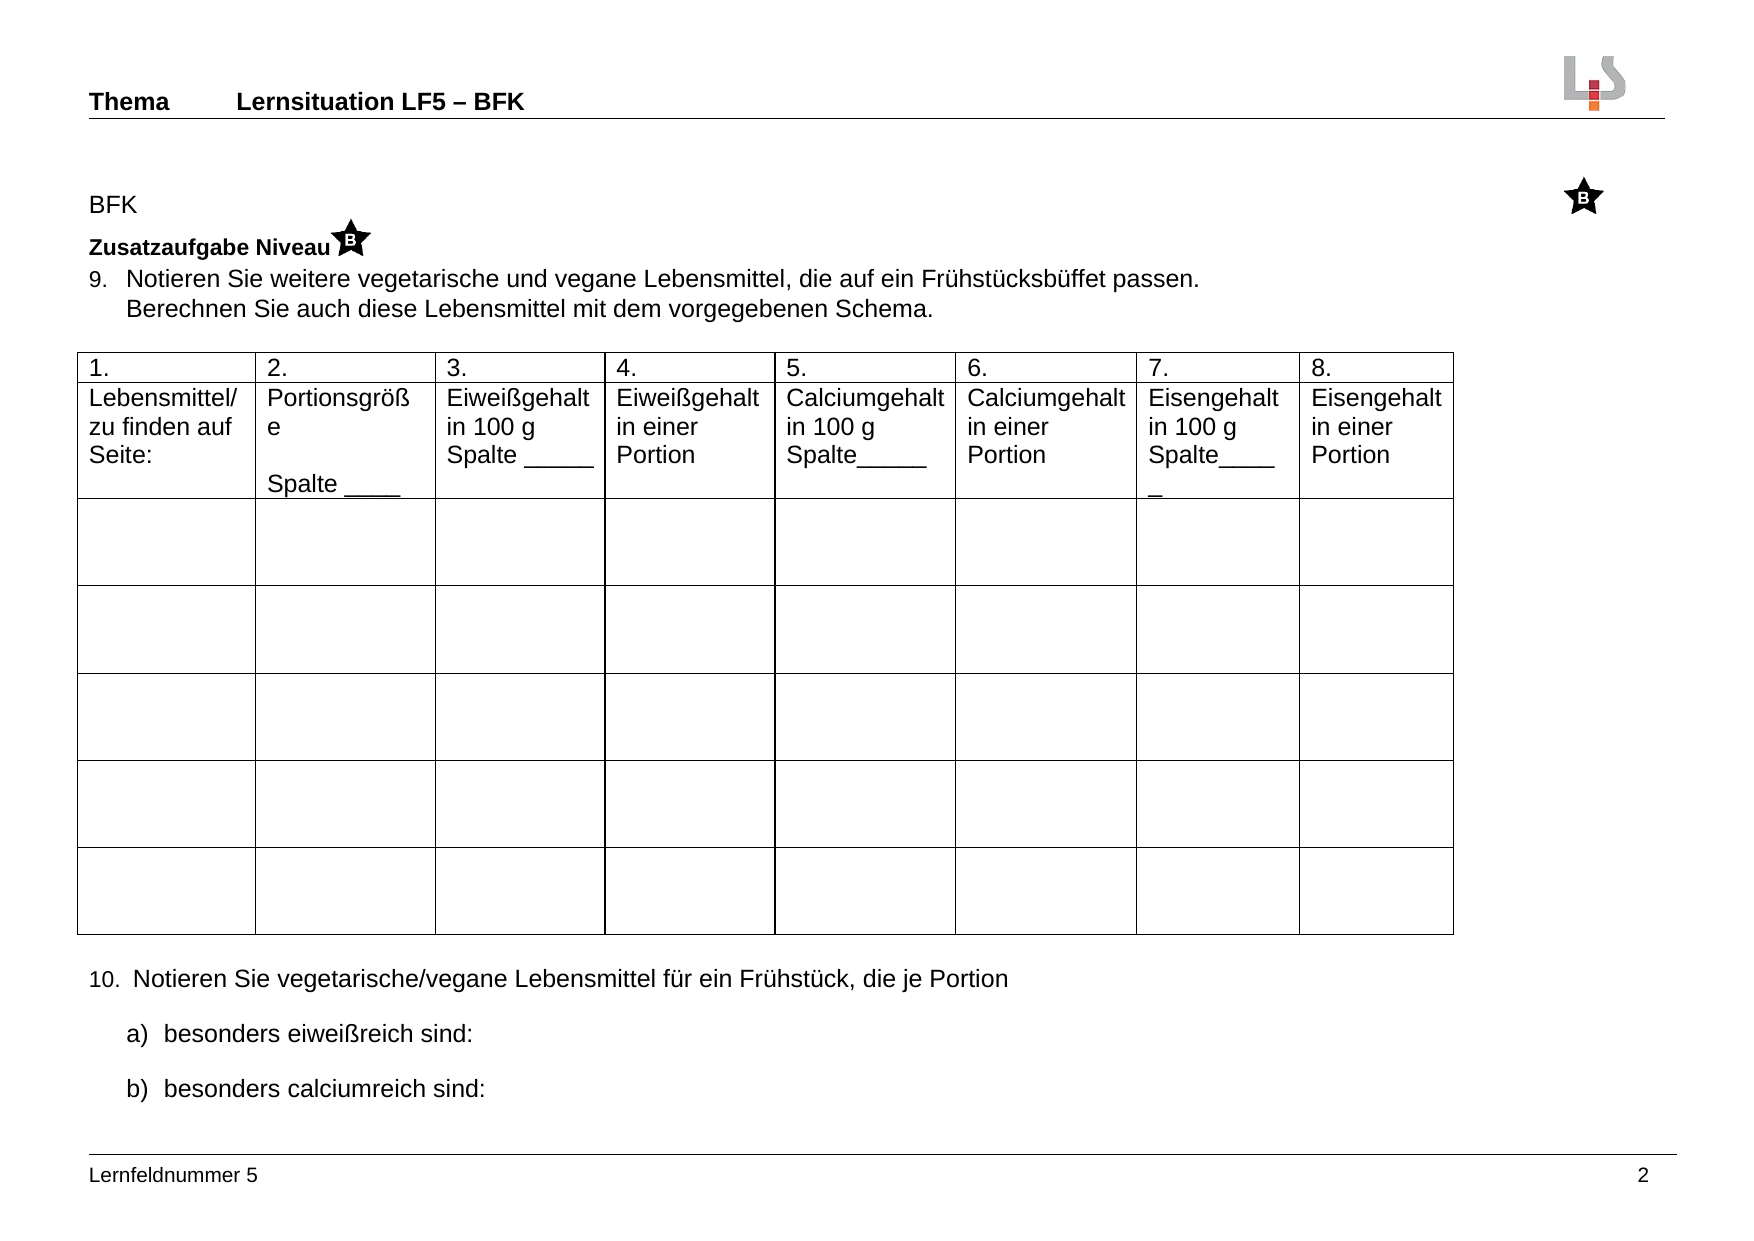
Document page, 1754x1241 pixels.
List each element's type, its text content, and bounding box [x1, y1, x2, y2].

table_cell [256, 499, 435, 585]
table_cell [1300, 848, 1453, 934]
table_cell [1137, 848, 1299, 934]
table_cell [436, 499, 604, 585]
table_header 1. [78, 353, 255, 382]
list besonders eiweißreich sind: [126, 1019, 1665, 1074]
table_cell [776, 674, 955, 760]
table_cell [436, 586, 604, 672]
table_cell Lebensmittel/ zu finden auf Seite: [78, 383, 255, 498]
table_cell [606, 499, 774, 585]
text BFK [89, 177, 1665, 219]
table_cell [606, 761, 774, 847]
table_cell [436, 848, 604, 934]
table_cell [78, 761, 255, 847]
table_cell Calciumgehalt in einer Portion [956, 383, 1136, 498]
table_header 6. [956, 353, 1136, 382]
table_cell [776, 586, 955, 672]
table_header 2. [256, 353, 435, 382]
table_cell [78, 848, 255, 934]
table_cell [436, 761, 604, 847]
table_cell [1137, 586, 1299, 672]
table_cell [1300, 674, 1453, 760]
table_cell [1137, 499, 1299, 585]
table_cell [776, 848, 955, 934]
table_cell [776, 499, 955, 585]
table_cell [78, 586, 255, 672]
table_cell Eisengehalt in 100 g Spalte_____ [1137, 383, 1299, 498]
table_cell [78, 499, 255, 585]
list Notieren Sie vegetarische/vegane Lebensmittel für ein Frühstück, die je Portion [89, 964, 1665, 1019]
table_cell Eisengehalt in einer Portion [1300, 383, 1453, 498]
table_cell Calciumgehalt in 100 g Spalte_____ [776, 383, 955, 498]
table_header 4. [606, 353, 774, 382]
table_cell Eiweißgehalt in einer Portion [606, 383, 774, 498]
table_cell [606, 586, 774, 672]
table_cell [956, 499, 1136, 585]
table_header 3. [436, 353, 604, 382]
list besonders calciumreich sind: [126, 1074, 1665, 1129]
table_cell [776, 761, 955, 847]
table_cell [1300, 499, 1453, 585]
table_cell [1300, 586, 1453, 672]
picture [1563, 176, 1604, 214]
table_cell [956, 586, 1136, 672]
table_cell [956, 674, 1136, 760]
list Notieren Sie weitere vegetarische und vegane Lebensmittel, die auf ein Frühstücksbüffet passen. Berechnen Sie auch diese Lebensmittel mit dem vorgegebenen Schema. [89, 260, 1665, 323]
table_cell [1137, 761, 1299, 847]
table_cell Portionsgröße Spalte ____ [256, 383, 435, 498]
text Zusatzaufgabe Niveau [89, 219, 1665, 260]
table_cell [256, 586, 435, 672]
table_header 5. [776, 353, 955, 382]
table_cell [956, 761, 1136, 847]
table_cell [436, 674, 604, 760]
table_cell [256, 761, 435, 847]
table_cell [606, 674, 774, 760]
table_cell [1300, 761, 1453, 847]
picture [330, 218, 371, 256]
table_cell [256, 674, 435, 760]
table_cell [78, 674, 255, 760]
table_cell [1137, 674, 1299, 760]
table_header 7. [1137, 353, 1299, 382]
table_cell Eiweißgehalt in 100 g Spalte _____ [436, 383, 604, 498]
table_cell [956, 848, 1136, 934]
picture [1563, 52, 1626, 111]
table_cell [606, 848, 774, 934]
table_header 8. [1300, 353, 1453, 382]
table_cell [256, 848, 435, 934]
